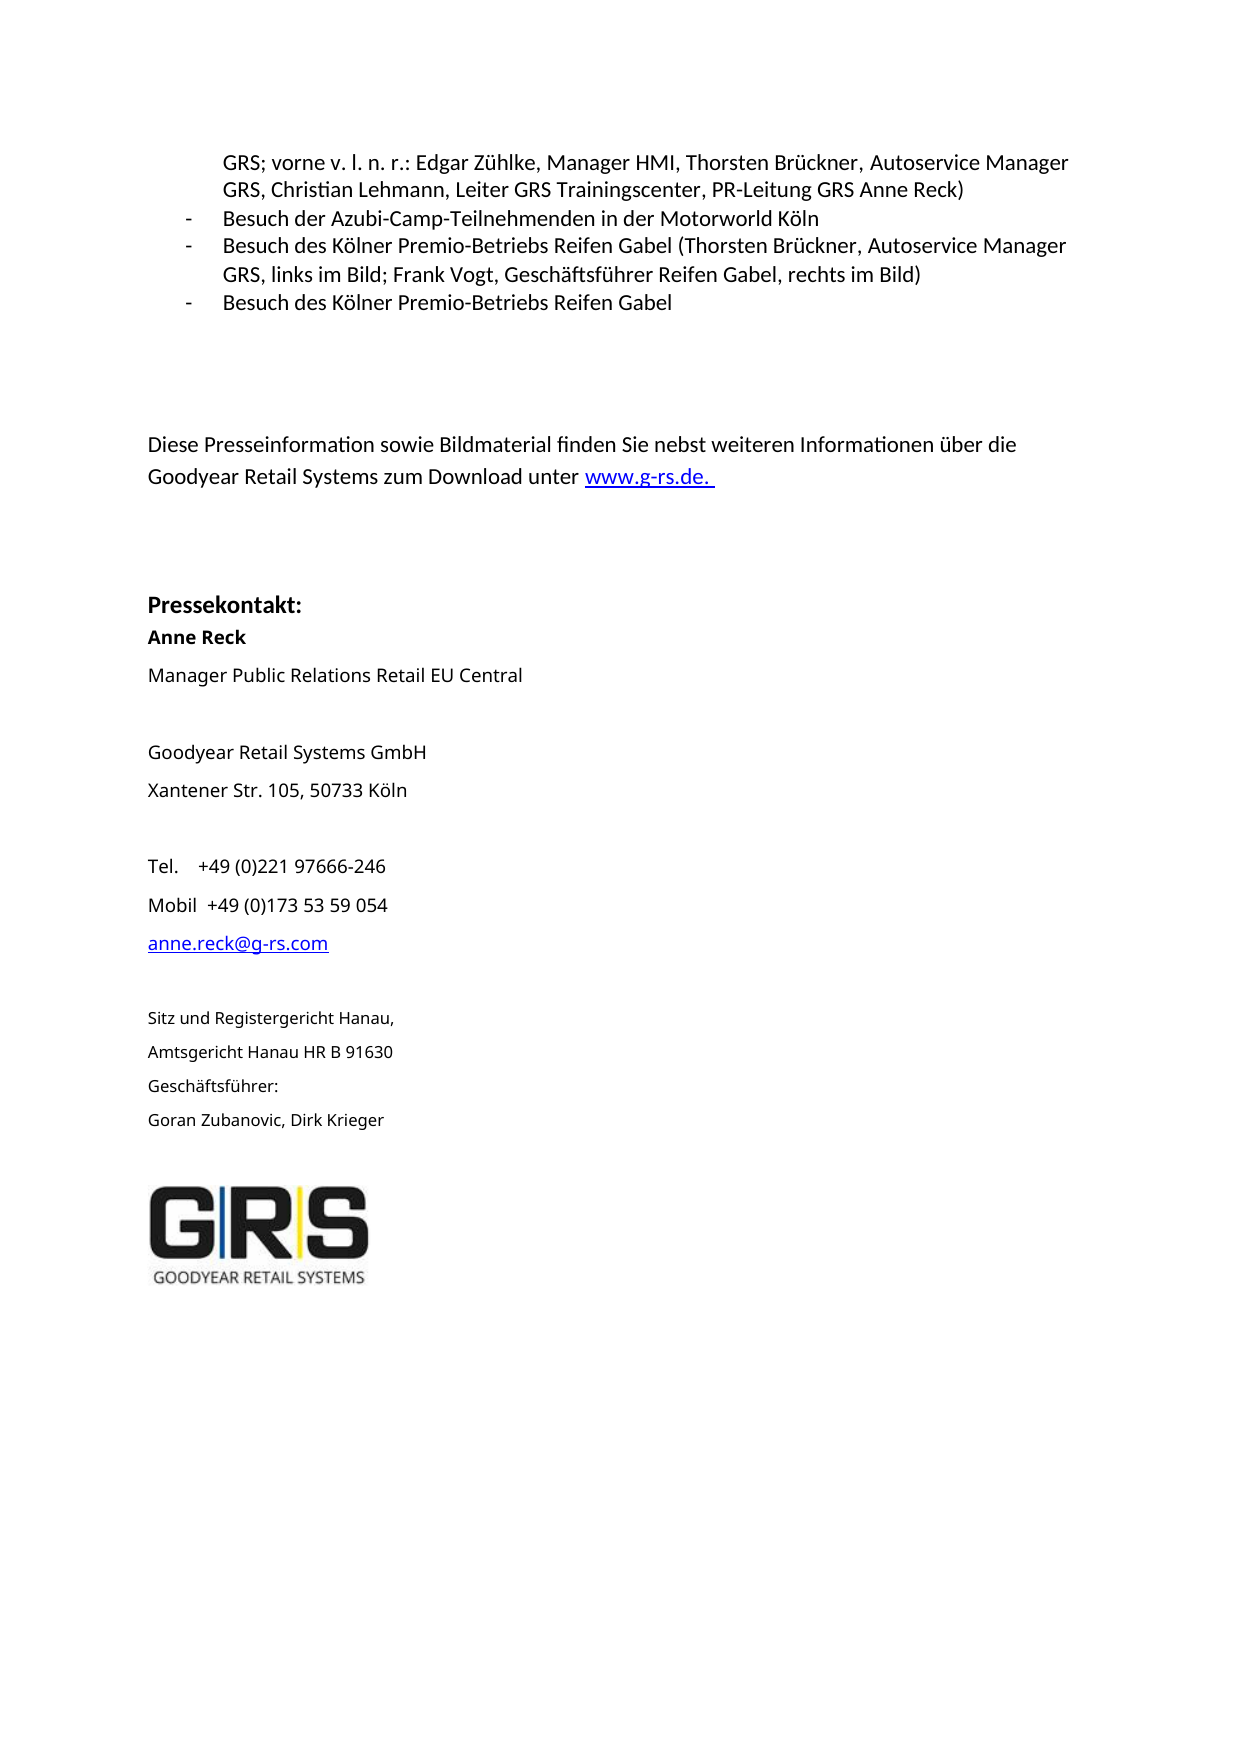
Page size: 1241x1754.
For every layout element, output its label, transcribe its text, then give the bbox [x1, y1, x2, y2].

list Besuch des Kölner Premio-Betriebs Reifen Gabel (Thorsten Brückner, Autoservice Manager GRS, links im Bild; Frank Vogt, Geschäftsführer Reifen Gabel, rechts im Bild) [185, 232, 1093, 288]
text Amtsgericht Hanau HR B 91630 Geschäftsführer: [148, 1041, 1093, 1098]
text Tel. +49 (0)221 97666-246 [148, 854, 1093, 879]
text Manager Public Relations Retail EU Central [148, 663, 1093, 688]
text Xantener Str. 105, 50733 Köln [148, 777, 1093, 803]
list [185, 148, 1093, 204]
text Sitz und Registergericht Hanau, [148, 1007, 1093, 1029]
list Besuch des Kölner Premio-Betriebs Reifen Gabel [185, 288, 1093, 316]
text Pressekontakt: [148, 589, 1093, 620]
text Diese Presseinformation sowie Bildmaterial finden Sie nebst weiteren Informationen über die Goodyear Retail Systems zum Download unter www.g-rs.de. [148, 430, 1093, 490]
text Mobil +49 (0)173 53 59 054 [148, 892, 1093, 918]
text Goran Zubanovic, Dirk Krieger [148, 1109, 1093, 1132]
text Goodyear Retail Systems GmbH [148, 739, 1093, 765]
text Anne Reck [148, 624, 1093, 650]
picture [147, 1185, 372, 1287]
text anne.reck@g-rs.com [148, 930, 1093, 956]
list Besuch der Azubi-Camp-Teilnehmenden in der Motorworld Köln [185, 204, 1093, 232]
